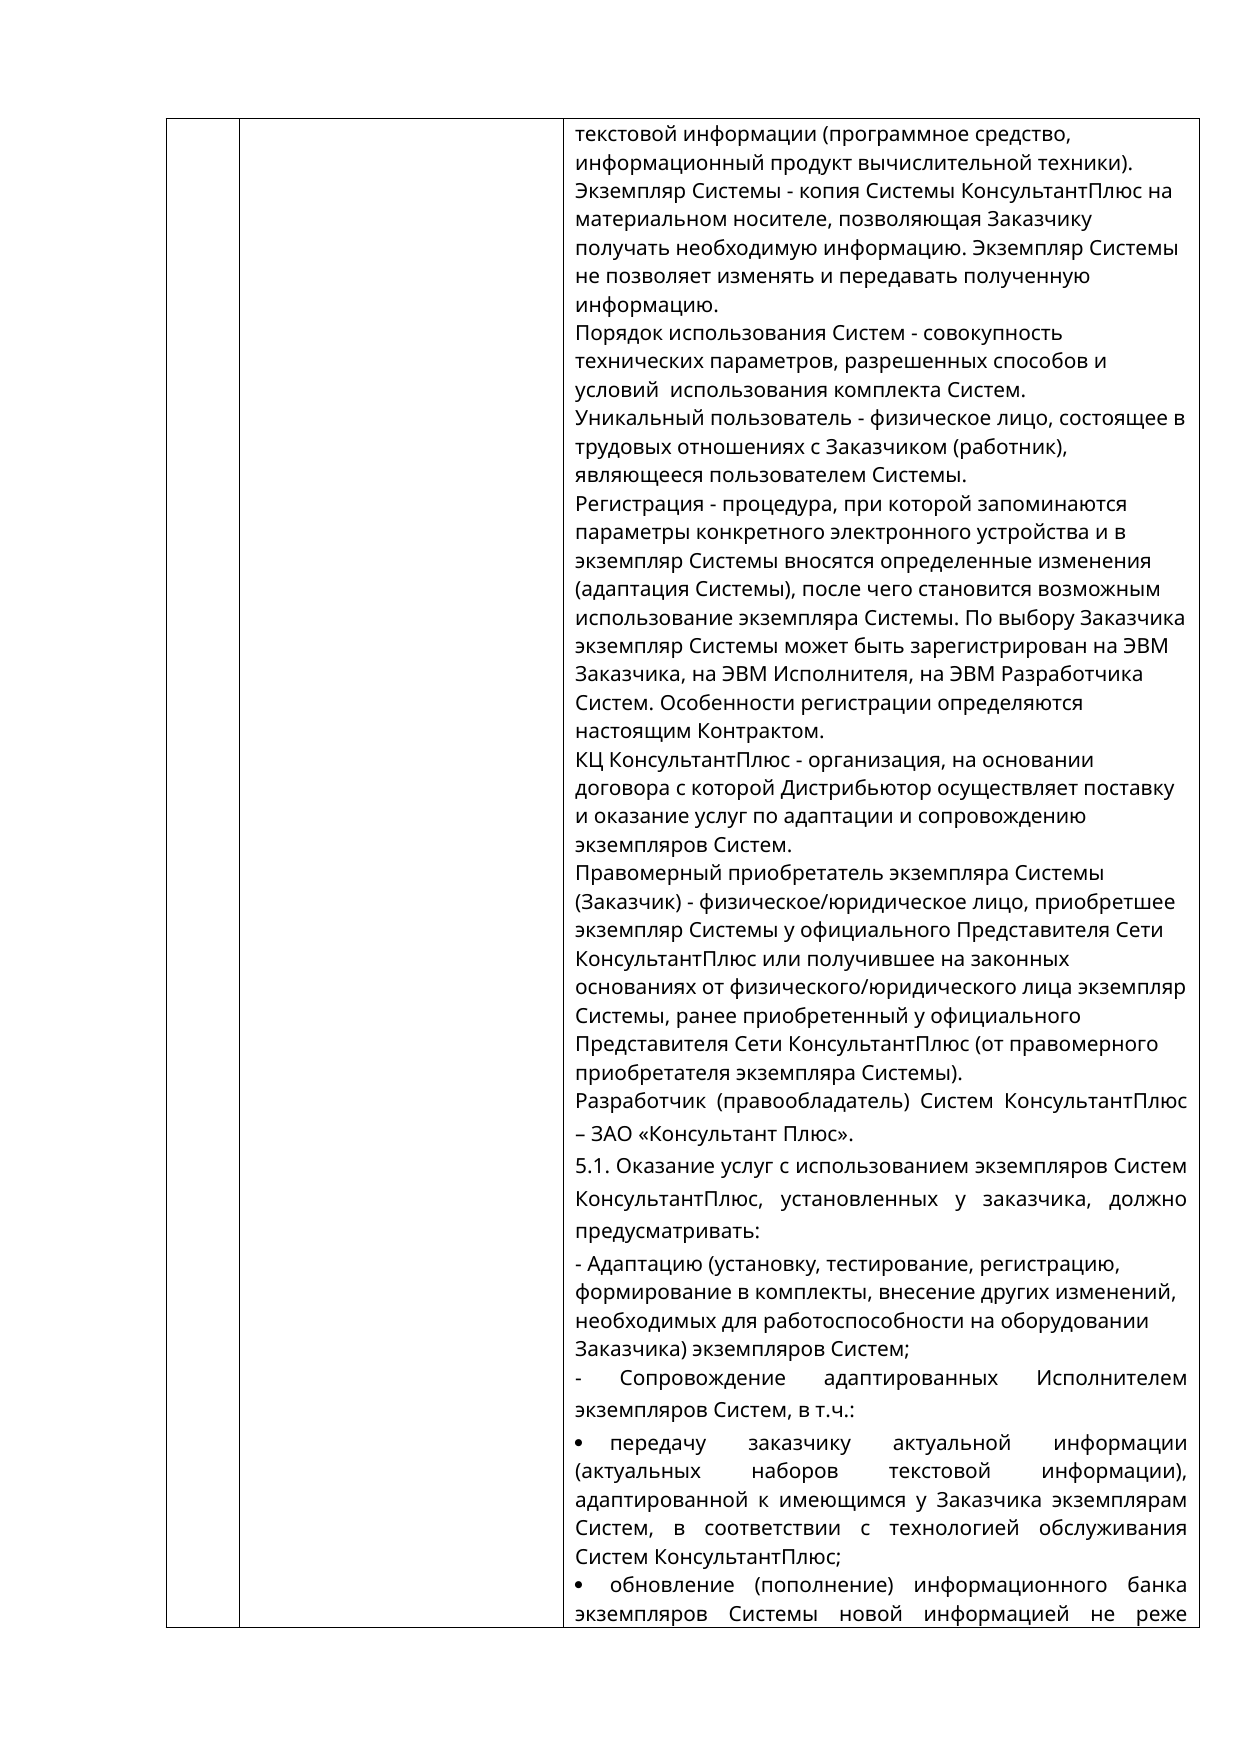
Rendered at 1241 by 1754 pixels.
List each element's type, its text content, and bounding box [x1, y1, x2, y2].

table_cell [564, 119, 1199, 1627]
table_cell 5 [167, 119, 239, 1627]
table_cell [240, 119, 563, 1627]
